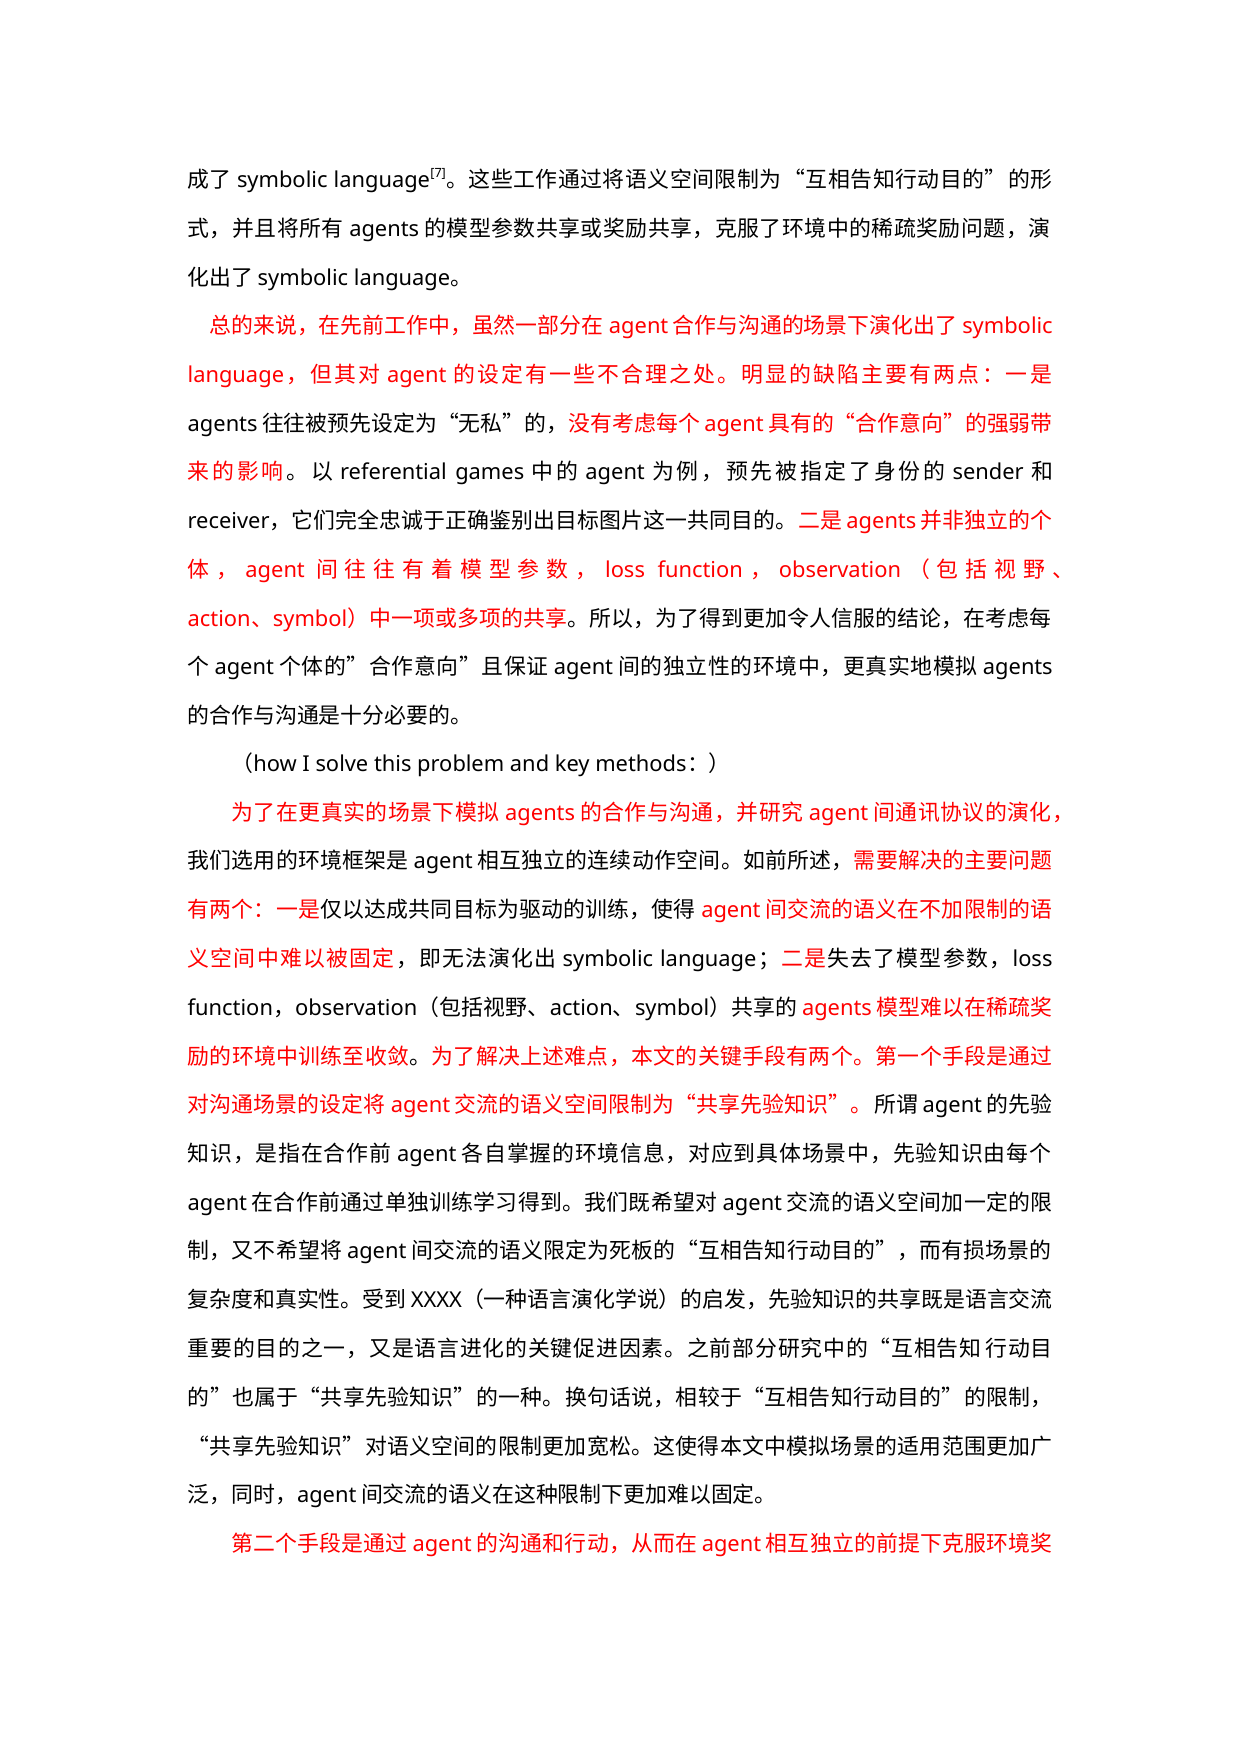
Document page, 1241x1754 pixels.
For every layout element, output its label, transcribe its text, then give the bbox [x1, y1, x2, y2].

text 为了在更真实的场景下模拟agents的合作与沟通，并研究agent间通讯协议的演化，我们选用的环境框架是agent相互独立的连续动作空间。如前所述，需要解决的主要问题有两个：一是仅以达成共同目标为驱动的训练，使得agent间交流的语义在不加限制的语义空间中难以被固定，即无法演化出symbolic language；二是失去了模型参数，loss function，observation（包括视野、action、symbol）共享的agents模型难以在稀疏奖励的环境中训练至收敛。为了解决上述难点，本文的关键手段有两个。第一个手段是通过对沟通场景的设定将agent交流的语义空间限制为“共享先验知识”。所谓agent的先验知识，是指在合作前agent各自掌握的环境信息，对应到具体场景中，先验知识由每个agent在合作前通过单独训练学习得到。我们既希望对agent交流的语义空间加一定的限制，又不希望将agent间交流的语义限定为死板的“互相告知行动目的”，而有损场景的复杂度和真实性。受到XXXX（一种语言演化学说）的启发，先验知识的共享既是语言交流重要的目的之一，又是语言进化的关键促进因素。之前部分研究中的“互相告知行动目的”也属于“共享先验知识”的一种。换句话说，相较于“互相告知行动目的”的限制，“共享先验知识”对语义空间的限制更加宽松。这使得本文中模拟场景的适用范围更加广泛，同时，agent间交流的语义在这种限制下更加难以固定。 [187, 794, 1053, 1509]
text 总的来说，在先前工作中，虽然一部分在agent合作与沟通的场景下演化出了symbolic language，但其对agent的设定有一些不合理之处。明显的缺陷主要有两点：一是agents往往被预先设定为“无私”的，没有考虑每个agent具有的“合作意向”的强弱带来的影响。以referential games中的agent为例，预先被指定了身份的sender和receiver，它们完全忠诚于正确鉴别出目标图片这一共同目的。二是agents并非独立的个体，agent间往往有着模型参数，loss function，observation（包括视野、action、symbol）中一项或多项的共享。所以，为了得到更加令人信服的结论，在考虑每个agent个体的”合作意向”且保证agent间的独立性的环境中，更真实地模拟agents的合作与沟通是十分必要的。 [187, 308, 1053, 730]
text （how I solve this problem and key methods：） [187, 746, 1053, 779]
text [187, 1525, 1053, 1558]
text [187, 162, 1053, 292]
